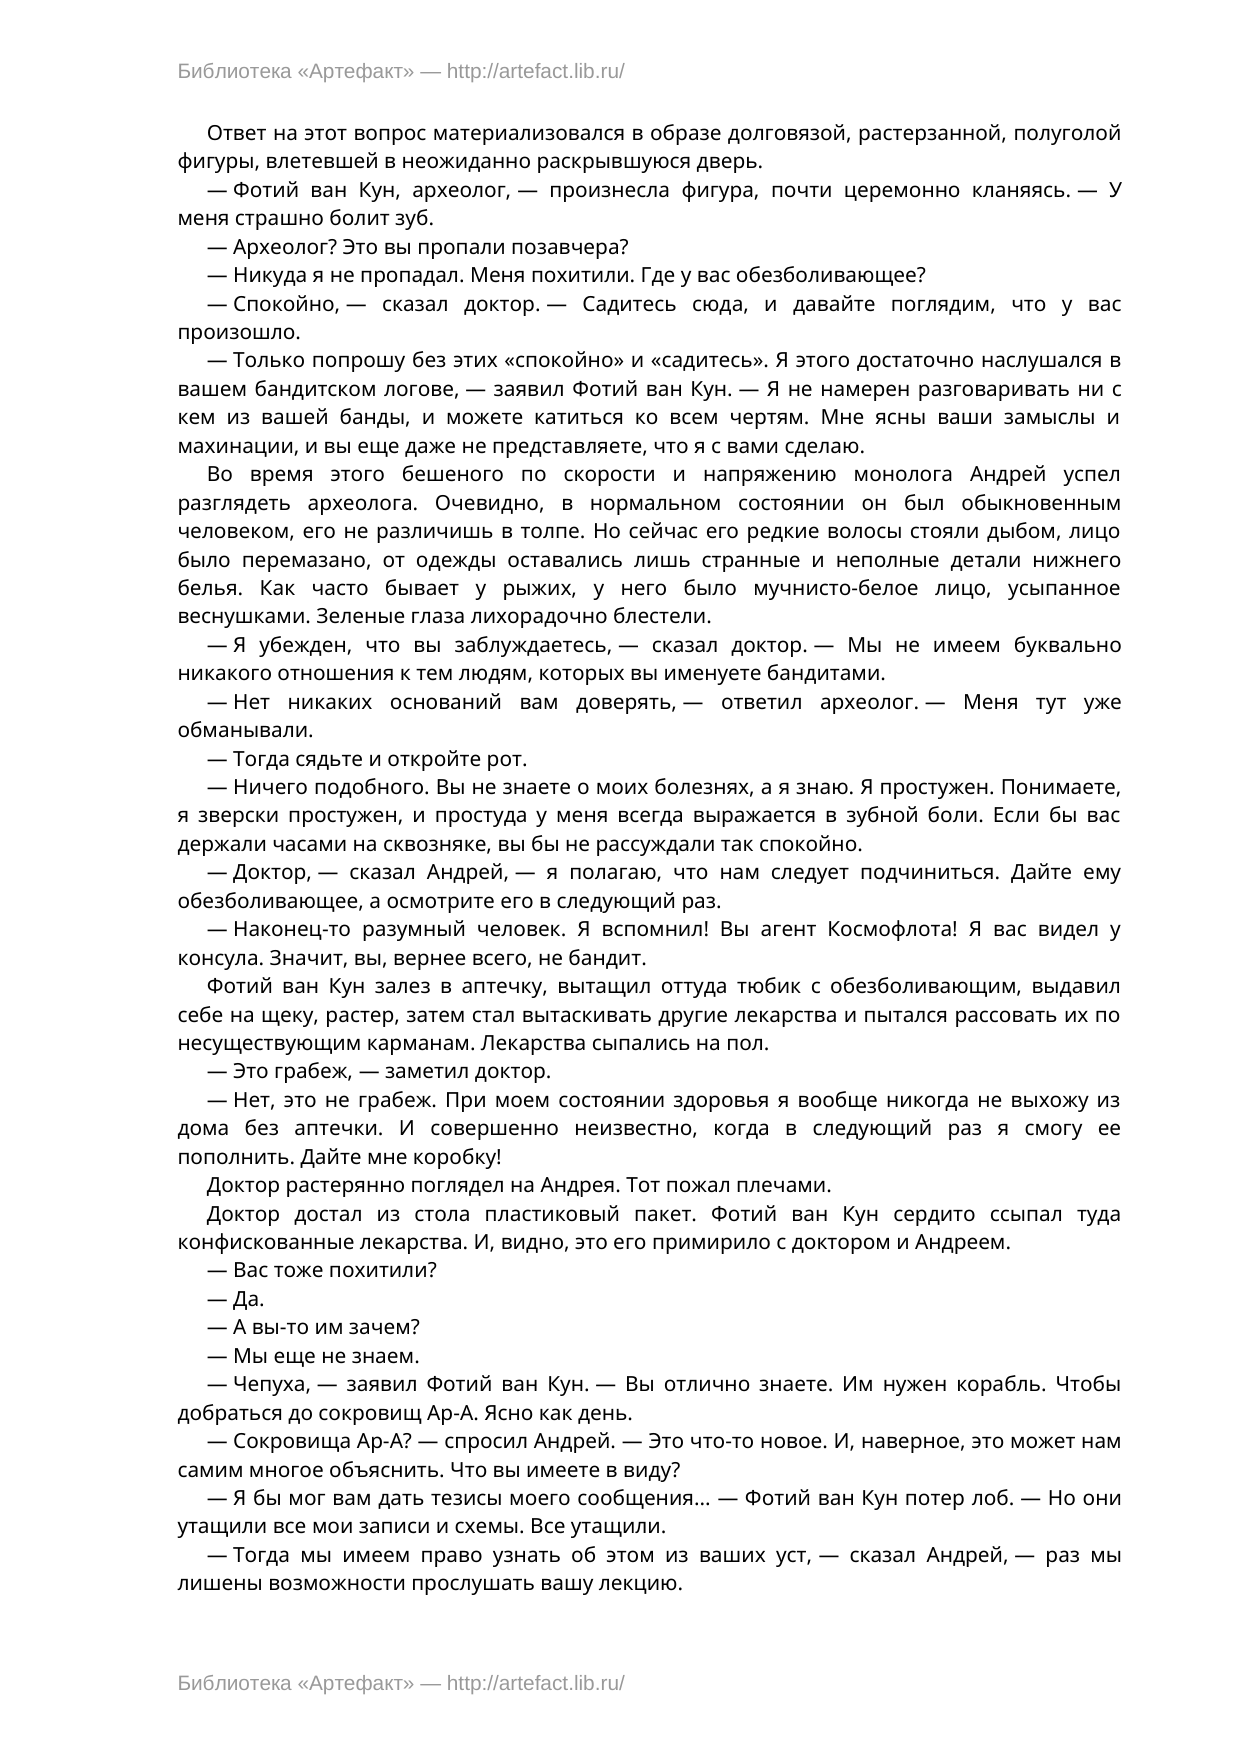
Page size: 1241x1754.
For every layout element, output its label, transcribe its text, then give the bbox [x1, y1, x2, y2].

text — Никуда я не пропадал. Меня похитили. Где у вас обезболивающее? [177, 260, 1122, 289]
text — Фотий ван Кун, археолог, — произнесла фигура, почти церемонно кланяясь. — У меня страшно болит зуб. [177, 175, 1122, 232]
text Доктор достал из стола пластиковый пакет. Фотий ван Кун сердито ссыпал туда конфискованные лекарства. И, видно, это его примирило с доктором и Андреем. [177, 1199, 1122, 1256]
text — Доктор, — сказал Андрей, — я полагаю, что нам следует подчиниться. Дайте ему обезболивающее, а осмотрите его в следующий раз. [177, 857, 1122, 914]
text — Археолог? Это вы пропали позавчера? [177, 232, 1122, 260]
text — Тогда сядьте и откройте рот. [177, 744, 1122, 772]
text Ответ на этот вопрос материализовался в образе долговязой, растерзанной, полуголой фигуры, влетевшей в неожиданно раскрывшуюся дверь. [177, 118, 1122, 175]
text — Ничего подобного. Вы не знаете о моих болезнях, а я знаю. Я простужен. Понимаете, я зверски простужен, и простуда у меня всегда выражается в зубной боли. Если бы вас держали часами на сквозняке, вы бы не рассуждали так спокойно. [177, 772, 1122, 857]
text Доктор растерянно поглядел на Андрея. Тот пожал плечами. [177, 1170, 1122, 1199]
text — Нет, это не грабеж. При моем состоянии здоровья я вообще никогда не выхожу из дома без аптечки. И совершенно неизвестно, когда в следующий раз я смогу ее пополнить. Дайте мне коробку! [177, 1085, 1122, 1170]
text — Чепуха, — заявил Фотий ван Кун. — Вы отлично знаете. Им нужен корабль. Чтобы добраться до сокровищ Ар-А. Ясно как день. [177, 1369, 1122, 1426]
text — Это грабеж, — заметил доктор. [177, 1057, 1122, 1085]
text Фотий ван Кун залез в аптечку, вытащил оттуда тюбик с обезболивающим, выдавил себе на щеку, растер, затем стал вытаскивать другие лекарства и пытался рассовать их по несуществующим карманам. Лекарства сыпались на пол. [177, 971, 1122, 1057]
text — Мы еще не знаем. [177, 1341, 1122, 1369]
text — Только попрошу без этих «спокойно» и «садитесь». Я этого достаточно наслушался в вашем бандитском логове, — заявил Фотий ван Кун. — Я не намерен разговаривать ни с кем из вашей банды, и можете катиться ко всем чертям. Мне ясны ваши замыслы и махинации, и вы еще даже не представляете, что я с вами сделаю. [177, 346, 1122, 459]
text — Да. [177, 1284, 1122, 1312]
text — Тогда мы имеем право узнать об этом из ваших уст, — сказал Андрей, — раз мы лишены возможности прослушать вашу лекцию. [177, 1540, 1122, 1597]
text — Я убежден, что вы заблуждаетесь, — сказал доктор. — Мы не имеем буквально никакого отношения к тем людям, которых вы именуете бандитами. [177, 630, 1122, 687]
text — Я бы мог вам дать тезисы моего сообщения... — Фотий ван Кун потер лоб. — Но они утащили все мои записи и схемы. Все утащили. [177, 1483, 1122, 1540]
text Во время этого бешеного по скорости и напряжению монолога Андрей успел разглядеть археолога. Очевидно, в нормальном состоянии он был обыкновенным человеком, его не различишь в толпе. Но сейчас его редкие волосы стояли дыбом, лицо было перемазано, от одежды оставались лишь странные и неполные детали нижнего белья. Как часто бывает у рыжих, у него было мучнисто-белое лицо, усыпанное веснушками. Зеленые глаза лихорадочно блестели. [177, 459, 1122, 630]
text — Сокровища Ар-А? — спросил Андрей. — Это что-то новое. И, наверное, это может нам самим многое объяснить. Что вы имеете в виду? [177, 1426, 1122, 1483]
text — Спокойно, — сказал доктор. — Садитесь сюда, и давайте поглядим, что у вас произошло. [177, 289, 1122, 346]
text — Вас тоже похитили? [177, 1256, 1122, 1284]
text — Наконец-то разумный человек. Я вспомнил! Вы агент Космофлота! Я вас видел у консула. Значит, вы, вернее всего, не бандит. [177, 914, 1122, 971]
text — Нет никаких оснований вам доверять, — ответил археолог. — Меня тут уже обманывали. [177, 687, 1122, 744]
text — А вы-то им зачем? [177, 1312, 1122, 1341]
